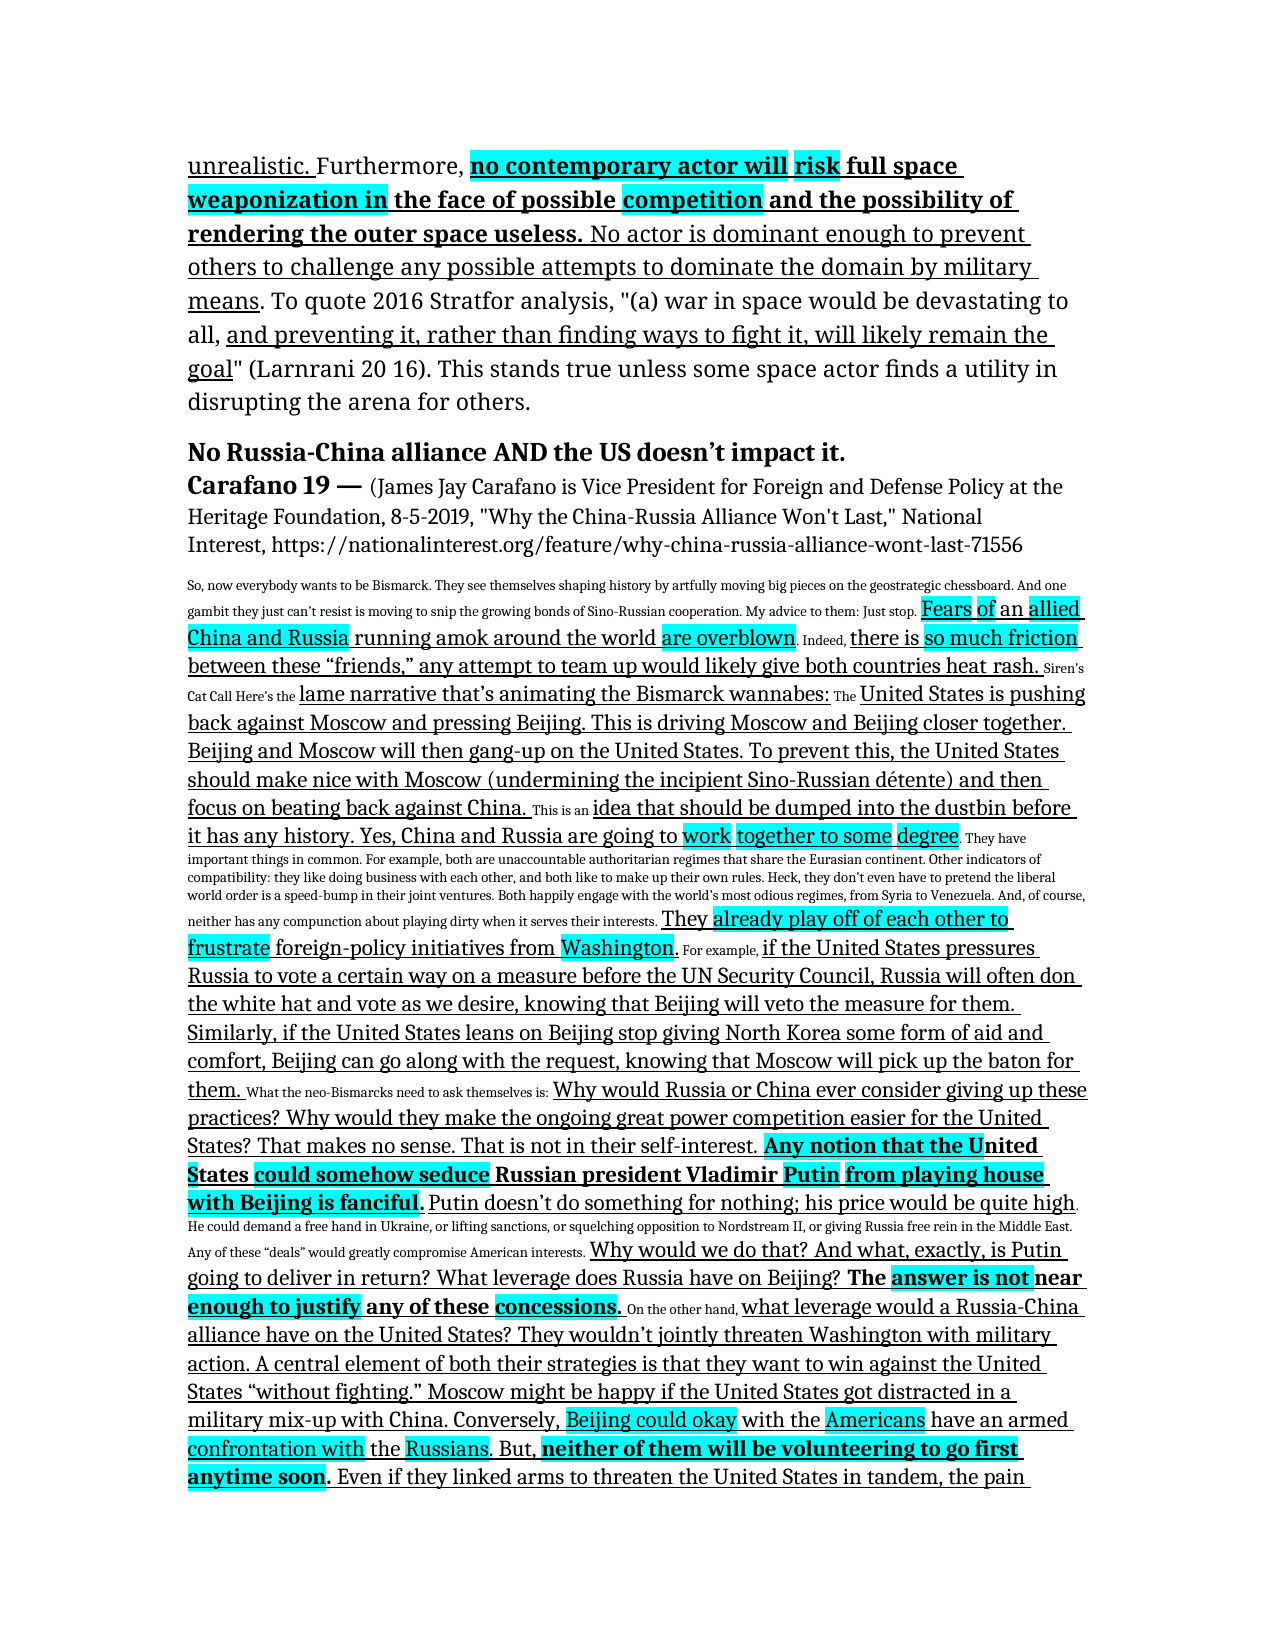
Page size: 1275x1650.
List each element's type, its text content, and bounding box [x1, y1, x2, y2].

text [187, 1289, 1087, 1491]
subtitle No Russia-China alliance AND the US doesn’t impact it. [187, 437, 1087, 468]
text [187, 150, 1087, 417]
text Carafano 19 — (James Jay Carafano is Vice President for Foreign and Defense Policy at the Heritage Foundation, 8-5-2019, "Why the China-Russia Alliance Won't Last," National Interest, https://nationalinterest.org/feature/why-china-russia-alliance-wont-last-71556 [187, 470, 1087, 558]
